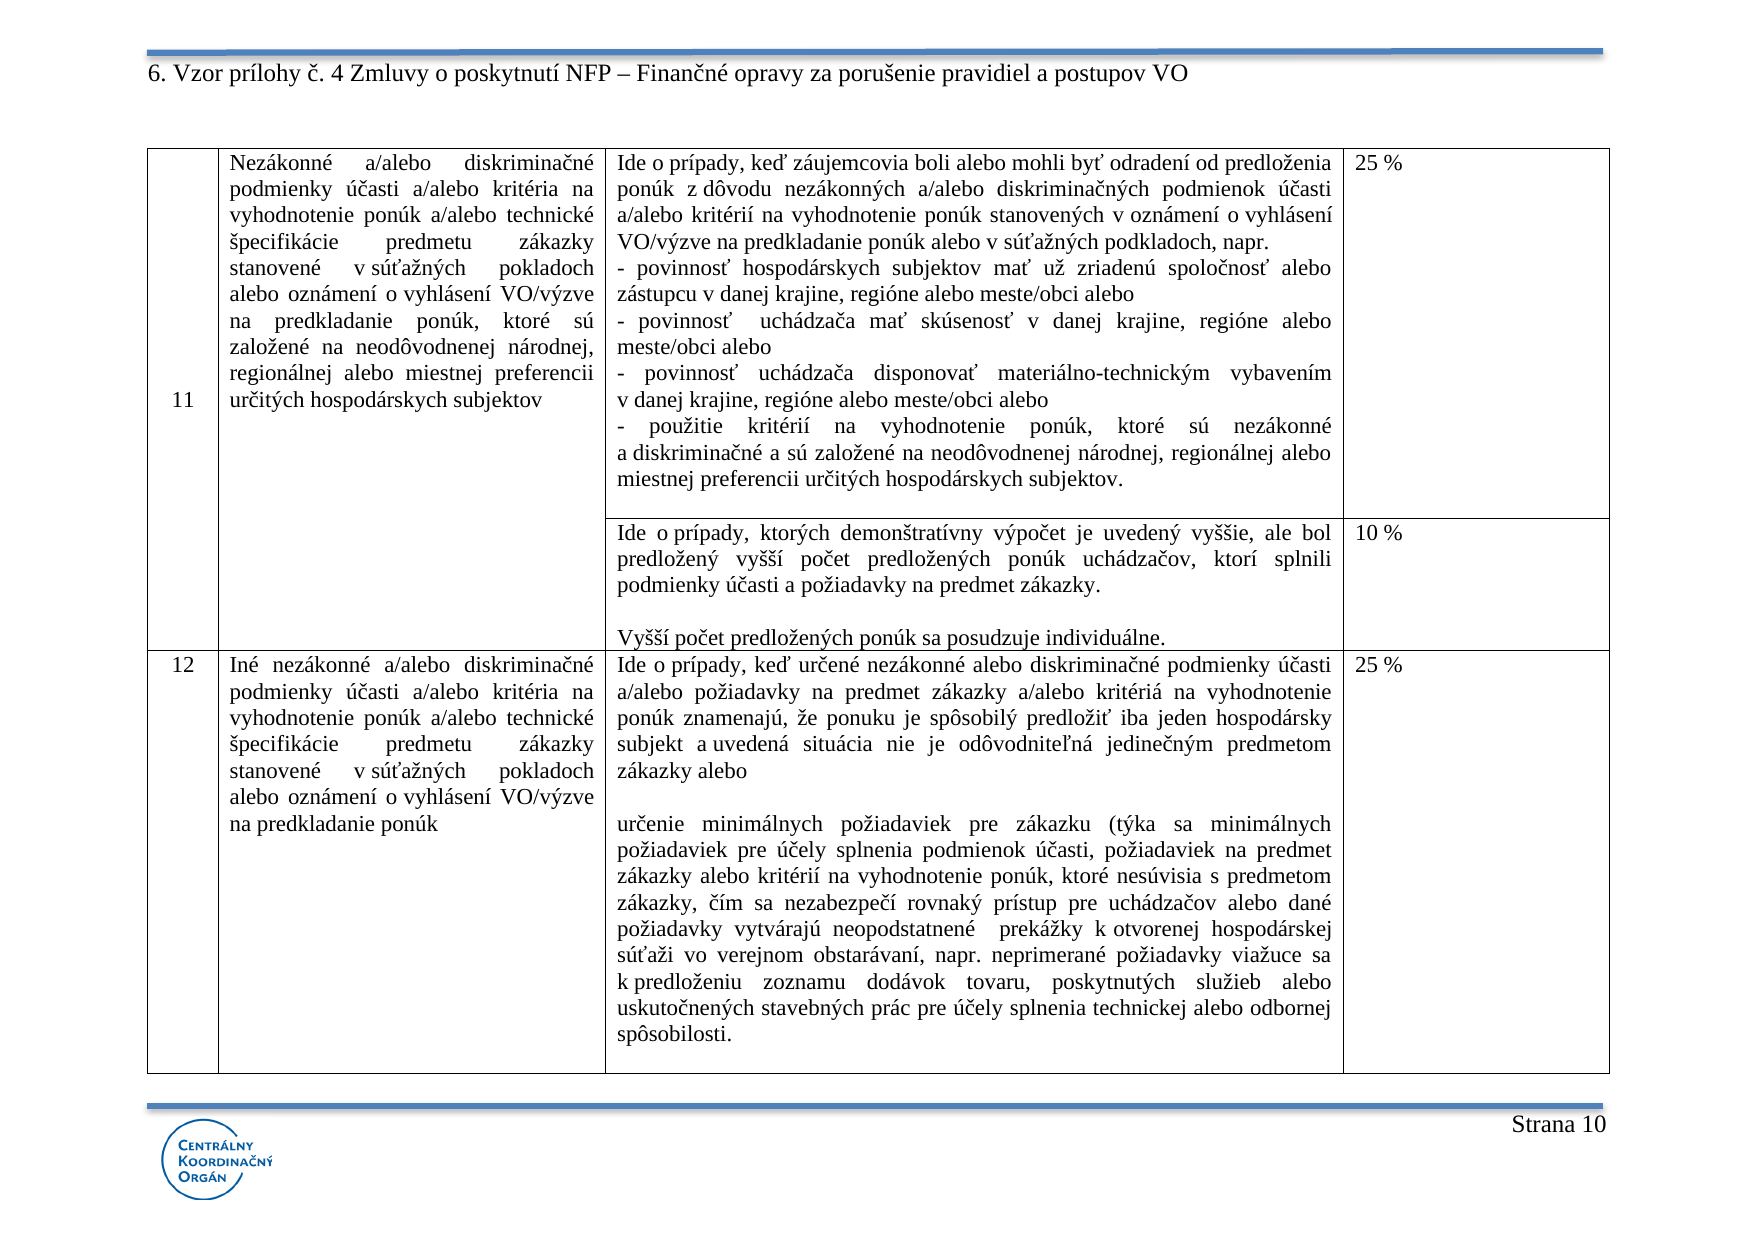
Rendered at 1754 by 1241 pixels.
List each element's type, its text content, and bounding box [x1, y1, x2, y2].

table_cell 10 % [1344, 519, 1609, 650]
table_cell 12 [148, 651, 218, 1073]
table_cell 25 % [1344, 651, 1609, 1073]
table_cell Ide o prípady, keď záujemcovia boli alebo mohli byť odradení od predloženia ponúk z dôvodu nezákonných a/alebo diskriminačných podmienok účasti a/alebo kritérií na vyhodnotenie ponúk stanovených v oznámení o vyhlásení VO/výzve na predkladanie ponúk alebo v súťažných podkladoch, napr. - povinnosť hospodárskych subjektov mať už zriadenú spoločnosť alebo zástupcu v danej krajine, regióne alebo meste/obci alebo - povinnosť uchádzača mať skúsenosť v danej krajine, regióne alebo meste/obci alebo - povinnosť uchádzača disponovať materiálno-technickým vybavením v danej krajine, regióne alebo meste/obci alebo - použitie kritérií na vyhodnotenie ponúk, ktoré sú nezákonné a diskriminačné a sú založené na neodôvodnenej národnej, regionálnej alebo miestnej preferencii určitých hospodárskych subjektov. [606, 149, 1343, 518]
table_cell Ide o prípady, ktorých demonštratívny výpočet je uvedený vyššie, ale bol predložený vyšší počet predložených ponúk uchádzačov, ktorí splnili podmienky účasti a požiadavky na predmet zákazky. Vyšší počet predložených ponúk sa posudzuje individuálne. [606, 519, 1343, 650]
table_cell Nezákonné a/alebo diskriminačné podmienky účasti a/alebo kritéria na vyhodnotenie ponúk a/alebo technické špecifikácie predmetu zákazky stanovené v súťažných pokladoch alebo oznámení o vyhlásení VO/výzve na predkladanie ponúk, ktoré sú založené na neodôvodnenej národnej, regionálnej alebo miestnej preferencii určitých hospodárskych subjektov [219, 149, 605, 650]
table_cell 11 [148, 149, 218, 650]
picture [159, 1117, 272, 1199]
table_cell 25 % [1344, 149, 1609, 518]
